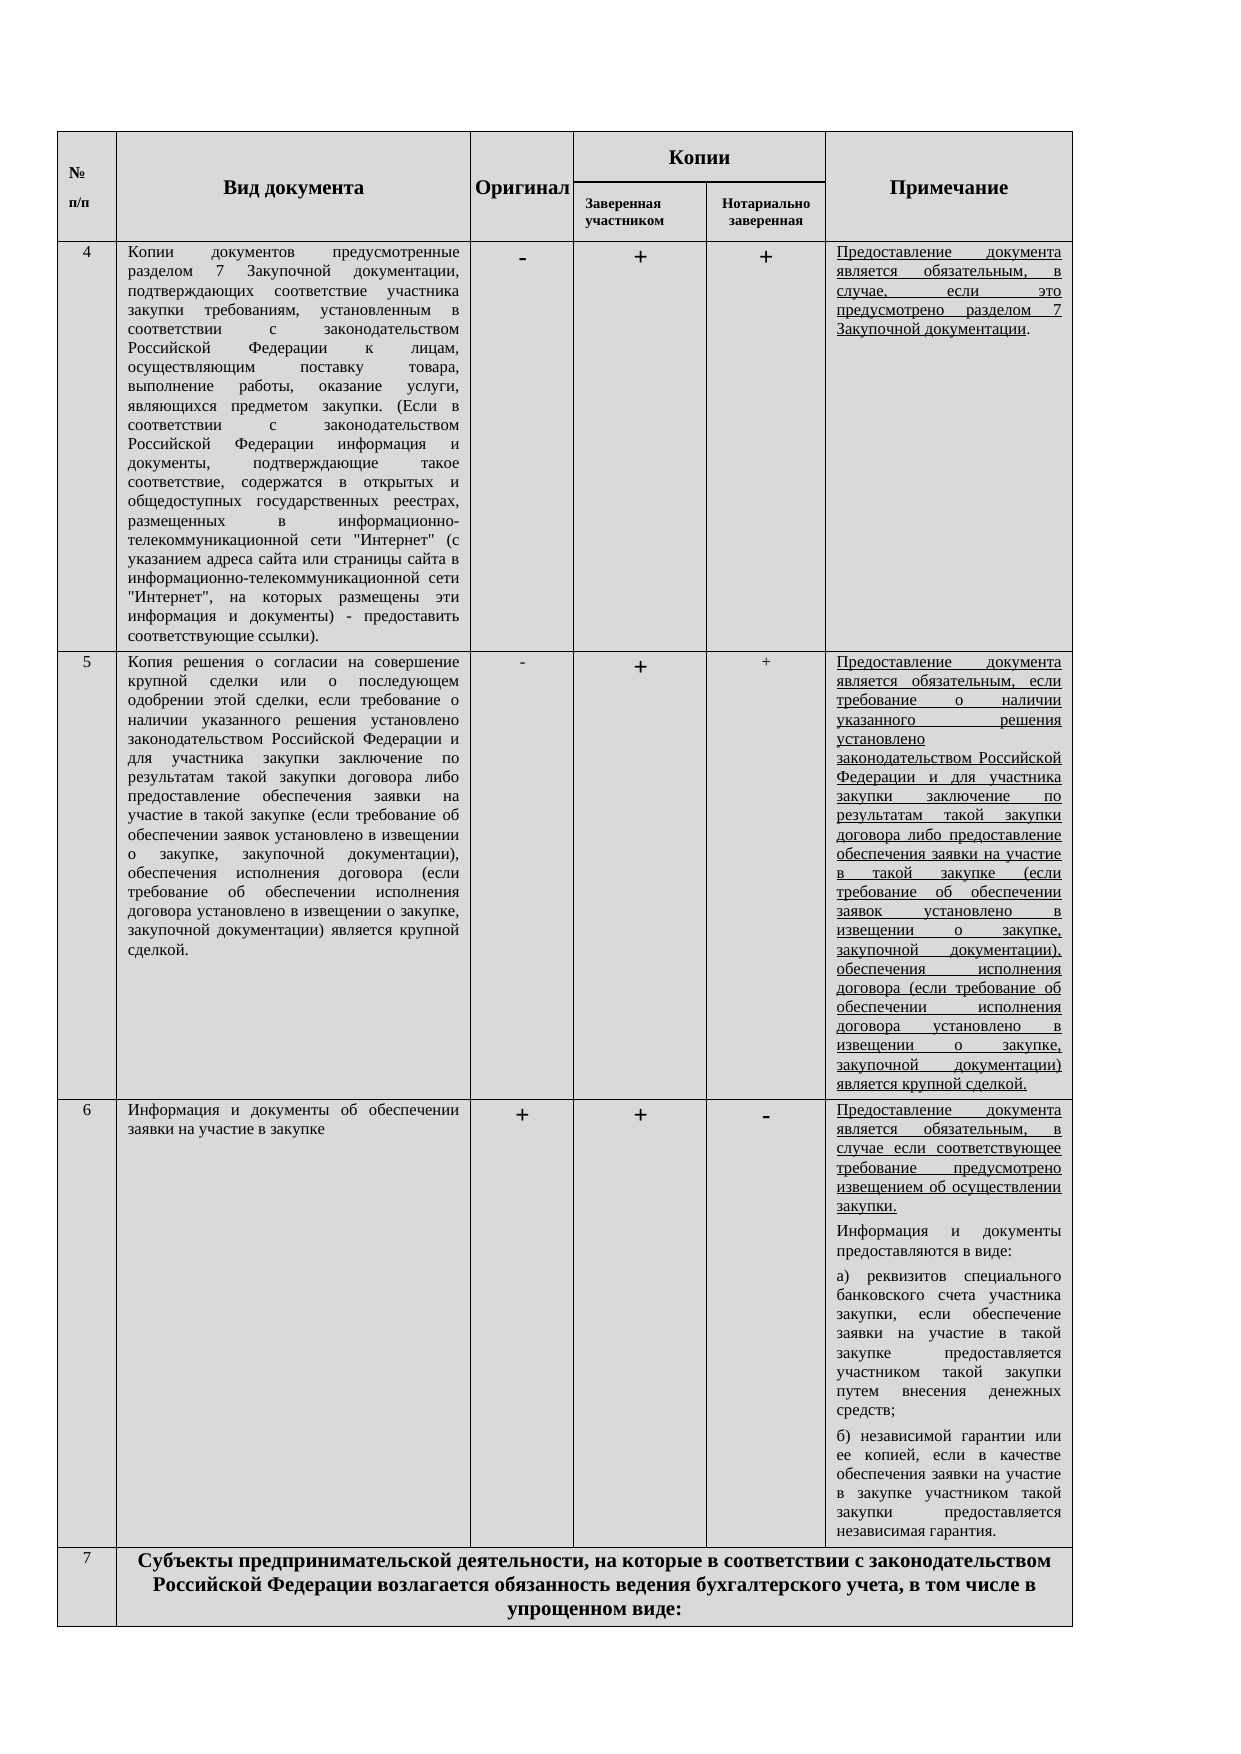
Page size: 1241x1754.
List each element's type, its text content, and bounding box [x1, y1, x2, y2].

table_cell Предоставление документа является обязательным, в случае если соответствующее требование предусмотрено извещением об осуществлении закупки. Информация и документы предоставляются в виде: а) реквизитов специального банковского счета участника закупки, если обеспечение заявки на участие в такой закупке предоставляется участником такой закупки путем внесения денежных средств; б) независимой гарантии или ее копией, если в качестве обеспечения заявки на участие в закупке участником такой закупки предоставляется независимая гарантия. [826, 1100, 1072, 1547]
table_cell - [471, 652, 573, 1099]
table_cell 4 [58, 242, 116, 651]
table_cell + [707, 242, 825, 651]
table_cell + [574, 652, 706, 1099]
table_header Копии [574, 132, 825, 181]
table_cell 7 [58, 1548, 116, 1626]
table_cell + [707, 652, 825, 1099]
table_cell Предоставление документа является обязательным, в случае, если это предусмотрено разделом 7 Закупочной документации. [826, 242, 1072, 651]
table_header Примечание [826, 132, 1072, 241]
table_cell Нотариально заверенная [707, 183, 825, 241]
table_cell - [707, 1100, 825, 1547]
table_header Оригинал [471, 132, 573, 241]
table_cell Копия решения о согласии на совершение крупной сделки или о последующем одобрении этой сделки, если требование о наличии указанного решения установлено законодательством Российской Федерации и для участника закупки заключение по результатам такой закупки договора либо предоставление обеспечения заявки на участие в такой закупке (если требование об обеспечении заявок установлено в извещении о закупке, закупочной документации), обеспечения исполнения договора (если требование об обеспечении исполнения договора установлено в извещении о закупке, закупочной документации) является крупной сделкой. [117, 652, 470, 1099]
table_header Вид документа [117, 132, 470, 241]
table_cell - [471, 242, 573, 651]
table_cell Субъекты предпринимательской деятельности, на которые в соответствии с законодательством Российской Федерации возлагается обязанность ведения бухгалтерского учета, в том числе в упрощенном виде: [117, 1548, 1072, 1626]
table_cell + [574, 1100, 706, 1547]
table_cell + [471, 1100, 573, 1547]
table_cell Заверенная участником [574, 183, 706, 241]
table_cell + [574, 242, 706, 651]
table_cell Копии документов предусмотренные разделом 7 Закупочной документации, подтверждающих соответствие участника закупки требованиям, установленным в соответствии с законодательством Российской Федерации к лицам, осуществляющим поставку товара, выполнение работы, оказание услуги, являющихся предметом закупки. (Если в соответствии с законодательством Российской Федерации информация и документы, подтверждающие такое соответствие, содержатся в открытых и общедоступных государственных реестрах, размещенных в информационно-телекоммуникационной сети "Интернет" (с указанием адреса сайта или страницы сайта в информационно-телекоммуникационной сети "Интернет", на которых размещены эти информация и документы) - предоставить соответствующие ссылки). [117, 242, 470, 651]
table_cell 5 [58, 652, 116, 1099]
table_cell Информация и документы об обеспечении заявки на участие в закупке [117, 1100, 470, 1547]
table_cell Предоставление документа является обязательным, если требование о наличии указанного решения установлено законодательством Российской Федерации и для участника закупки заключение по результатам такой закупки договора либо предоставление обеспечения заявки на участие в такой закупке (если требование об обеспечении заявок установлено в извещении о закупке, закупочной документации), обеспечения исполнения договора (если требование об обеспечении исполнения договора установлено в извещении о закупке, закупочной документации) является крупной сделкой. [826, 652, 1072, 1099]
table_cell 6 [58, 1100, 116, 1547]
table_header № п/п [58, 132, 116, 241]
